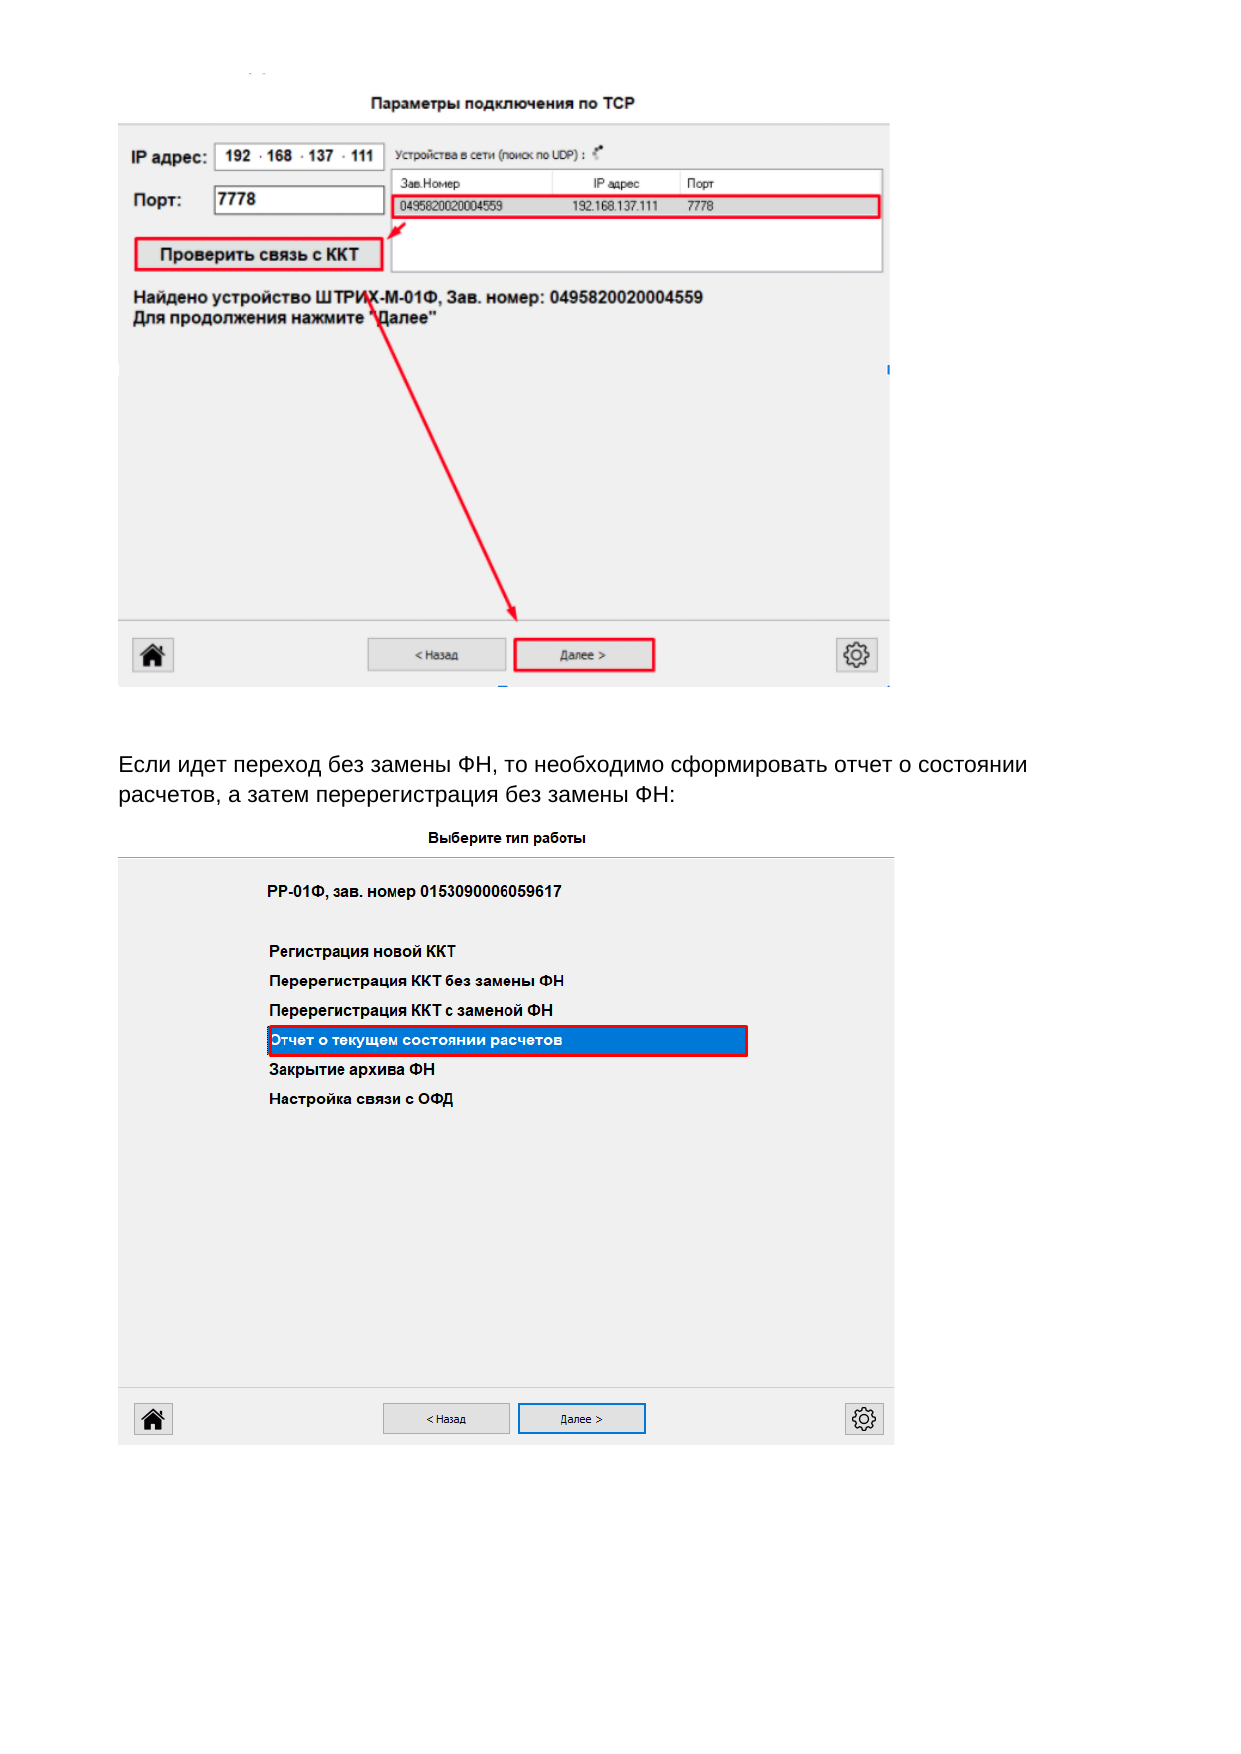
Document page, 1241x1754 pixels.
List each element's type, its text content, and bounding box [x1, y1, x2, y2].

picture [118, 73, 890, 687]
text Если идет переход без замены ФН, то необходимо сформировать отчет о состоянии расчетов, а затем перерегистрация без замены ФН: [118, 751, 1122, 807]
picture [118, 811, 895, 1445]
